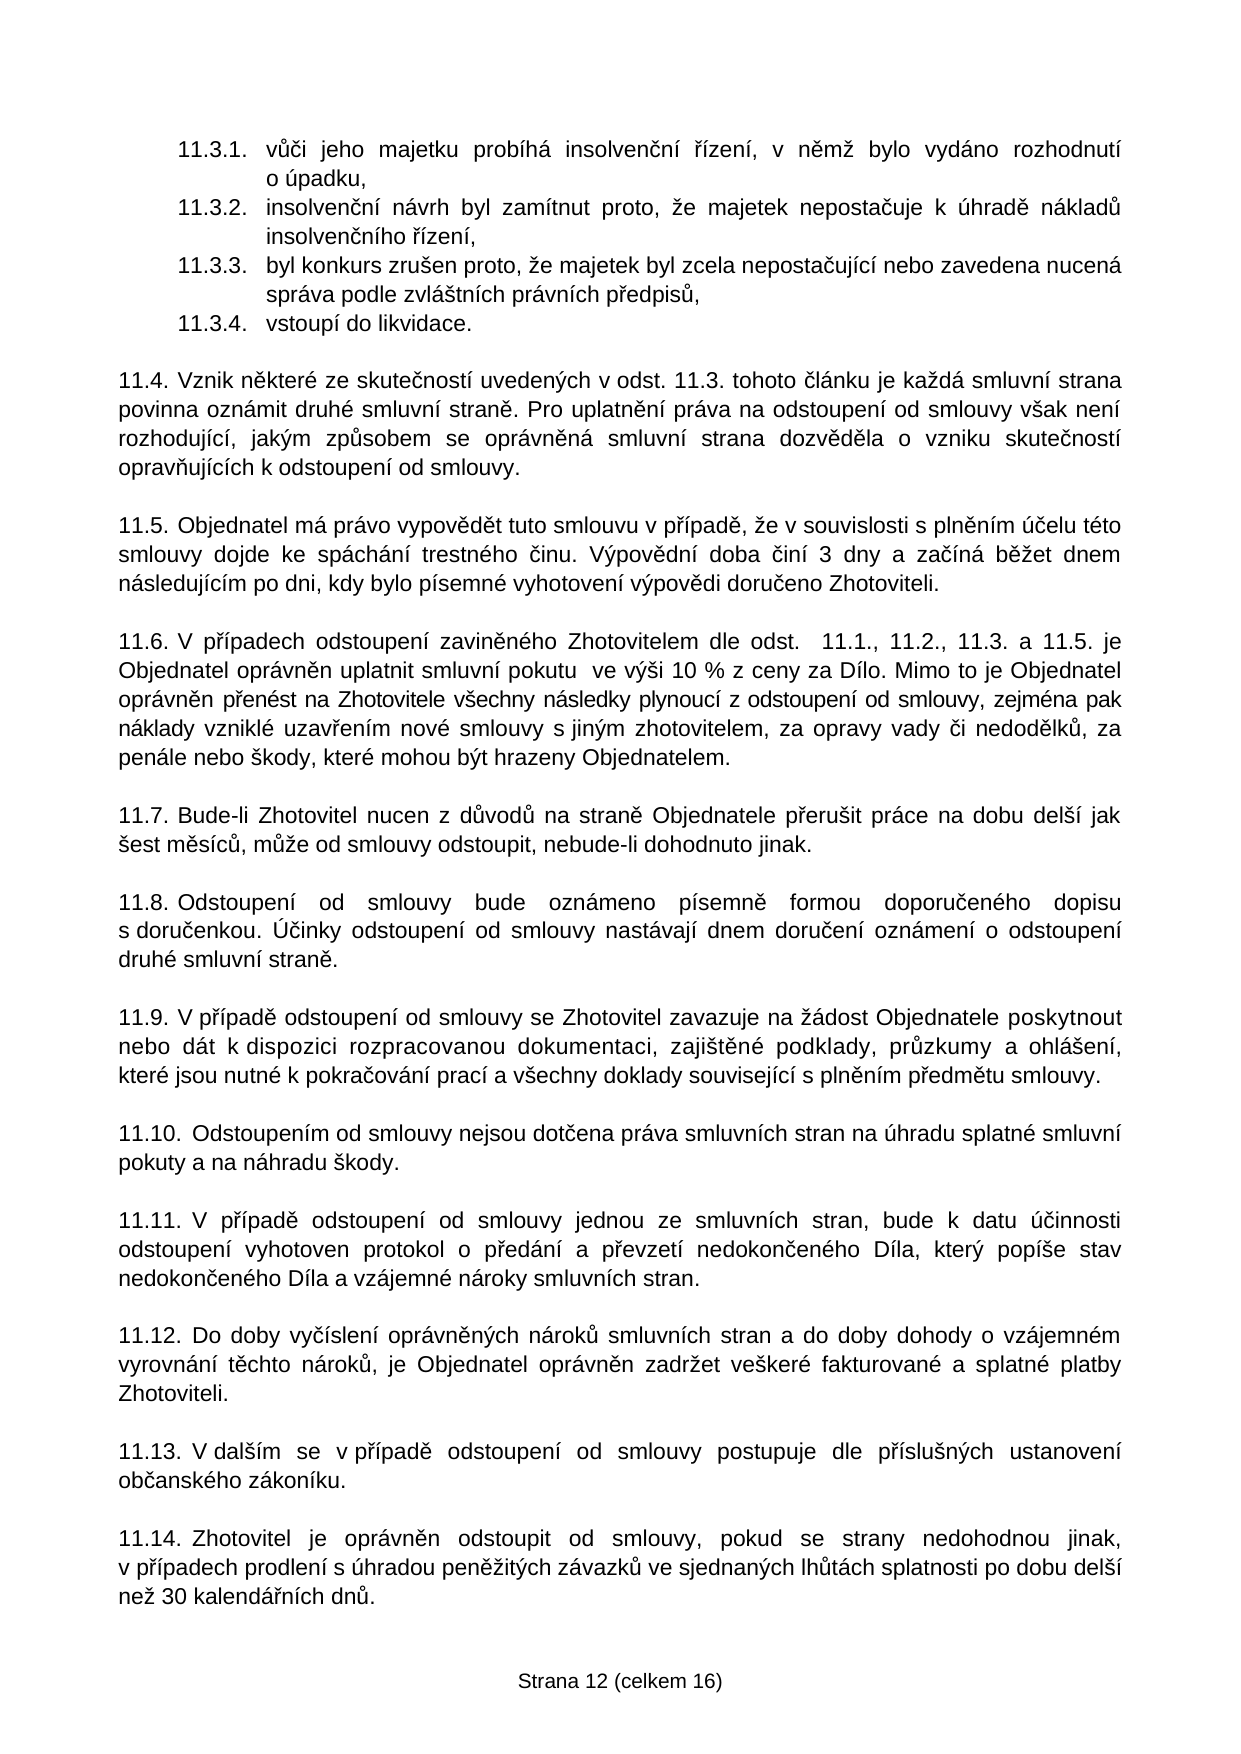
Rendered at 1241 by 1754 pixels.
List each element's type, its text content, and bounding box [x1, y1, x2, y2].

list Vznik některé ze skutečností uvedených v odst. 11.3. tohoto článku je každá smluvní strana povinna oznámit druhé smluvní straně. Pro uplatnění práva na odstoupení od smlouvy však není rozhodující, jakým způsobem se oprávněná smluvní strana dozvěděla o vzniku skutečností opravňujících k odstoupení od smlouvy. [118, 367, 1122, 481]
list byl konkurs zrušen proto, že majetek byl zcela nepostačující nebo zavedena nucená správa podle zvláštních právních předpisů, [177, 252, 1122, 307]
list V případě odstoupení od smlouvy se Zhotovitel zavazuje na žádost Objednatele poskytnout nebo dát k dispozici rozpracovanou dokumentaci, zajištěné podklady, průzkumy a ohlášení, které jsou nutné k pokračování prací a všechny doklady související s plněním předmětu smlouvy. [118, 1004, 1122, 1088]
list Odstoupení od smlouvy bude oznámeno písemně formou doporučeného dopisu s doručenkou. Účinky odstoupení od smlouvy nastávají dnem doručení oznámení o odstoupení druhé smluvní straně. [118, 888, 1122, 973]
list Zhotovitel je oprávněn odstoupit od smlouvy, pokud se strany nedohodnou jinak, v případech prodlení s úhradou peněžitých závazků ve sjednaných lhůtách splatnosti po dobu delší než 30 kalendářních dnů. [118, 1525, 1122, 1609]
list V dalším se v případě odstoupení od smlouvy postupuje dle příslušných ustanovení občanského zákoníku. [118, 1438, 1122, 1494]
list vůči jeho majetku probíhá insolvenční řízení, v němž bylo vydáno rozhodnutí o úpadku, [177, 136, 1122, 191]
list insolvenční návrh byl zamítnut proto, že majetek nepostačuje k úhradě nákladů insolvenčního řízení, [177, 194, 1122, 249]
list V případě odstoupení od smlouvy jednou ze smluvních stran, bude k datu účinnosti odstoupení vyhotoven protokol o předání a převzetí nedokončeného Díla, který popíše stav nedokončeného Díla a vzájemné nároky smluvních stran. [118, 1207, 1122, 1291]
list Do doby vyčíslení oprávněných nároků smluvních stran a do doby dohody o vzájemném vyrovnání těchto nároků, je Objednatel oprávněn zadržet veškeré fakturované a splatné platby Zhotoviteli. [118, 1322, 1122, 1407]
list vstoupí do likvidace. [177, 309, 1122, 336]
list V případech odstoupení zaviněného Zhotovitelem dle odst. 11.1., 11.2., 11.3. a 11.5. je Objednatel oprávněn uplatnit smluvní pokutu ve výši 10 % z ceny za Dílo. Mimo to je Objednatel oprávněn přenést na Zhotovitele všechny následky plynoucí z odstoupení od smlouvy, zejména pak náklady vzniklé uzavřením nové smlouvy s jiným zhotovitelem, za opravy vady či nedodělků, za penále nebo škody, které mohou být hrazeny Objednatelem. [118, 628, 1122, 770]
list Bude-li Zhotovitel nucen z důvodů na straně Objednatele přerušit práce na dobu delší jak šest měsíců, může od smlouvy odstoupit, nebude-li dohodnuto jinak. [118, 802, 1122, 857]
list Odstoupením od smlouvy nejsou dotčena práva smluvních stran na úhradu splatné smluvní pokuty a na náhradu škody. [118, 1120, 1122, 1175]
list Objednatel má právo vypovědět tuto smlouvu v případě, že v souvislosti s plněním účelu této smlouvy dojde ke spáchání trestného činu. Výpovědní doba činí 3 dny a začíná běžet dnem následujícím po dni, kdy bylo písemné vyhotovení výpovědi doručeno Zhotoviteli. [118, 512, 1122, 597]
